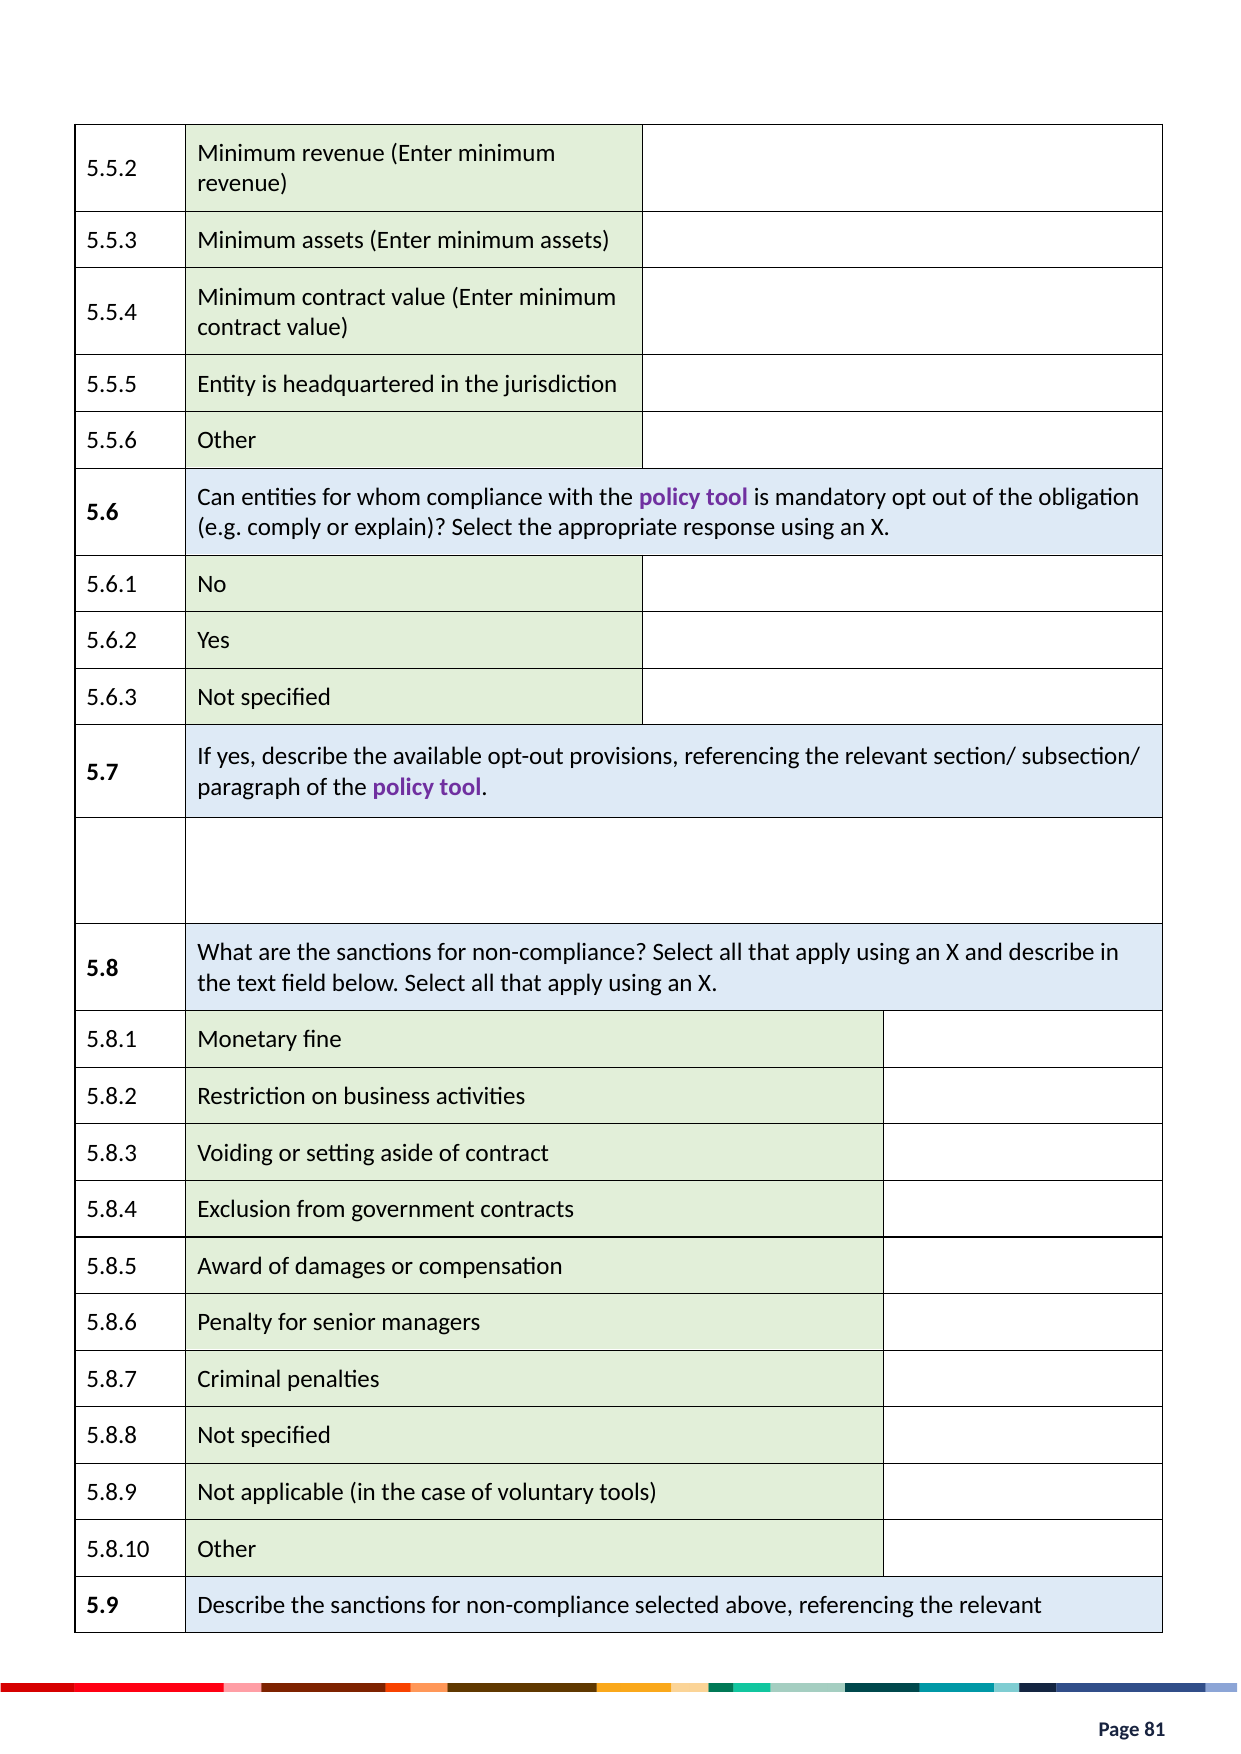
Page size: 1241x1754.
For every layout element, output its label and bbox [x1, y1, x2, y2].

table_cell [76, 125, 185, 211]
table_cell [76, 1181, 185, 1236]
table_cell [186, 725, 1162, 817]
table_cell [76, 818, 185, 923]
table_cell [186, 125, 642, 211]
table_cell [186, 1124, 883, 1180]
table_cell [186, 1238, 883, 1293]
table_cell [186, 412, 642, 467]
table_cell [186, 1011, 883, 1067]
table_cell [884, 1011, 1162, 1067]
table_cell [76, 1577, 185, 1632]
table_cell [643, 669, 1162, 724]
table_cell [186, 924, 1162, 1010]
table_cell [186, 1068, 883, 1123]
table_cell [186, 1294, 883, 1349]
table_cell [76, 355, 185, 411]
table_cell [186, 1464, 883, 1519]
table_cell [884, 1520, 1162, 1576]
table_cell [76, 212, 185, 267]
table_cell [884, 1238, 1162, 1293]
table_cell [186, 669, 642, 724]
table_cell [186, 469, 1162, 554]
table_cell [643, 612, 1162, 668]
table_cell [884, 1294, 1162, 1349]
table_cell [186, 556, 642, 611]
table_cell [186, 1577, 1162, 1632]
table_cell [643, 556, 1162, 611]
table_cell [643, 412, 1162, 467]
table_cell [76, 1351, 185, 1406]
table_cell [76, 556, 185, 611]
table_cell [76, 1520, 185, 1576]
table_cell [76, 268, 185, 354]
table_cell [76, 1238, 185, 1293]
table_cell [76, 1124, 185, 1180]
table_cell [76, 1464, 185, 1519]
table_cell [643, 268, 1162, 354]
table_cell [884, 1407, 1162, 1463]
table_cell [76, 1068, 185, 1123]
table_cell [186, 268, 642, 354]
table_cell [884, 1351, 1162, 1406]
picture [0, 1683, 1236, 1692]
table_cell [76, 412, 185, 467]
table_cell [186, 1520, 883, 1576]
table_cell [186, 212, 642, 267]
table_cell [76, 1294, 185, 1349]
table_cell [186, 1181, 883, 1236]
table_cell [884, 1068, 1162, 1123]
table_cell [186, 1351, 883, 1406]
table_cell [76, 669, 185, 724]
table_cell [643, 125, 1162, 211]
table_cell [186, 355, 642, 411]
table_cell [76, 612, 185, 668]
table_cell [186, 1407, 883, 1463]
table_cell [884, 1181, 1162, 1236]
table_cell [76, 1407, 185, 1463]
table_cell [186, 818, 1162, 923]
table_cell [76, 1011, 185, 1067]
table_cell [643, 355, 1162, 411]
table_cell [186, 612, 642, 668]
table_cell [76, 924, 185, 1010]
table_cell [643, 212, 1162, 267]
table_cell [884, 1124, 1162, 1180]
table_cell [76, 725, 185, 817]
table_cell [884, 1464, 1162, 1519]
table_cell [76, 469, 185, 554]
